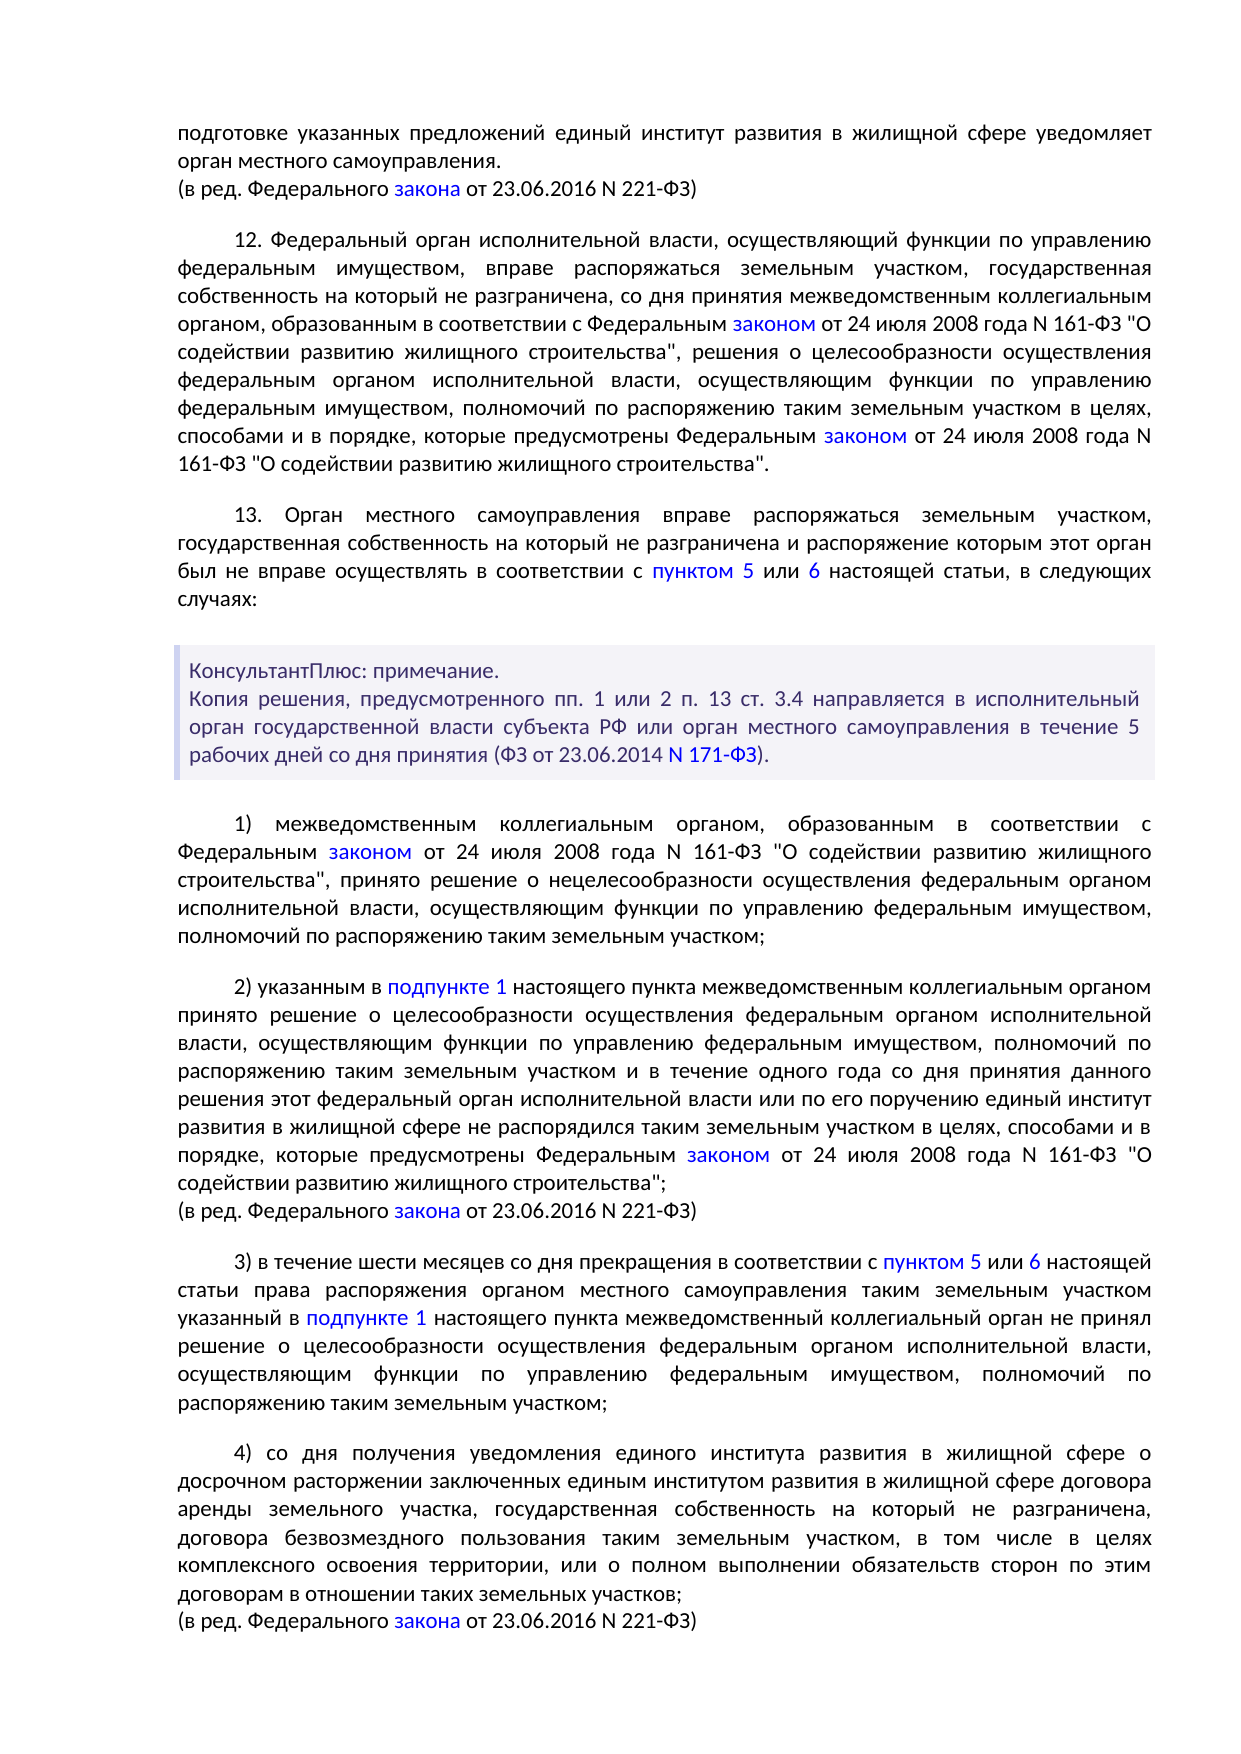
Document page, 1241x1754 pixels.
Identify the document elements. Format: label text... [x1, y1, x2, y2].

text 1) межведомственным коллегиальным органом, образованным в соответствии с Федеральным законом от 24 июля 2008 года N 161-ФЗ "О содействии развитию жилищного строительства", принято решение о нецелесообразности осуществления федеральным органом исполнительной власти, осуществляющим функции по управлению федеральным имуществом, полномочий по распоряжению таким земельным участком; [177, 809, 1152, 949]
text 2) указанным в подпункте 1 настоящего пункта межведомственным коллегиальным органом принято решение о целесообразности осуществления федеральным органом исполнительной власти, осуществляющим функции по управлению федеральным имуществом, полномочий по распоряжению таким земельным участком и в течение одного года со дня принятия данного решения этот федеральный орган исполнительной власти или по его поручению единый институт развития в жилищной сфере не распорядился таким земельным участком в целях, способами и в порядке, которые предусмотрены Федеральным законом от 24 июля 2008 года N 161-ФЗ "О содействии развитию жилищного строительства"; [177, 972, 1152, 1197]
table_header КонсультантПлюс: примечание. Копия решения, предусмотренного пп. 1 или 2 п. 13 ст. 3.4 направляется в исполнительный орган государственной власти субъекта РФ или орган местного самоуправления в течение 5 рабочих дней со дня принятия (ФЗ от 23.06.2014 N 171-ФЗ). [180, 645, 1149, 780]
text 13. Орган местного самоуправления вправе распоряжаться земельным участком, государственная собственность на который не разграничена и распоряжение которым этот орган был не вправе осуществлять в соответствии с пунктом 5 или 6 настоящей статьи, в следующих случаях: [177, 500, 1152, 612]
text (в ред. Федерального закона от 23.06.2016 N 221-ФЗ) [177, 1607, 1152, 1635]
text 12. Федеральный орган исполнительной власти, осуществляющий функции по управлению федеральным имуществом, вправе распоряжаться земельным участком, государственная собственность на который не разграничена, со дня принятия межведомственным коллегиальным органом, образованным в соответствии с Федеральным законом от 24 июля 2008 года N 161-ФЗ "О содействии развитию жилищного строительства", решения о целесообразности осуществления федеральным органом исполнительной власти, осуществляющим функции по управлению федеральным имуществом, полномочий по распоряжению таким земельным участком в целях, способами и в порядке, которые предусмотрены Федеральным законом от 24 июля 2008 года N 161-ФЗ "О содействии развитию жилищного строительства". [177, 225, 1152, 477]
text 4) со дня получения уведомления единого института развития в жилищной сфере о досрочном расторжении заключенных единым институтом развития в жилищной сфере договора аренды земельного участка, государственная собственность на который не разграничена, договора безвозмездного пользования таким земельным участком, в том числе в целях комплексного освоения территории, или о полном выполнении обязательств сторон по этим договорам в отношении таких земельных участков; [177, 1438, 1152, 1607]
text 3) в течение шести месяцев со дня прекращения в соответствии с пунктом 5 или 6 настоящей статьи права распоряжения органом местного самоуправления таким земельным участком указанный в подпункте 1 настоящего пункта межведомственный коллегиальный орган не принял решение о целесообразности осуществления федеральным органом исполнительной власти, осуществляющим функции по управлению федеральным имуществом, полномочий по распоряжению таким земельным участком; [177, 1247, 1152, 1416]
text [177, 118, 1152, 174]
text (в ред. Федерального закона от 23.06.2016 N 221-ФЗ) [177, 1197, 1152, 1224]
text (в ред. Федерального закона от 23.06.2016 N 221-ФЗ) [177, 174, 1152, 202]
